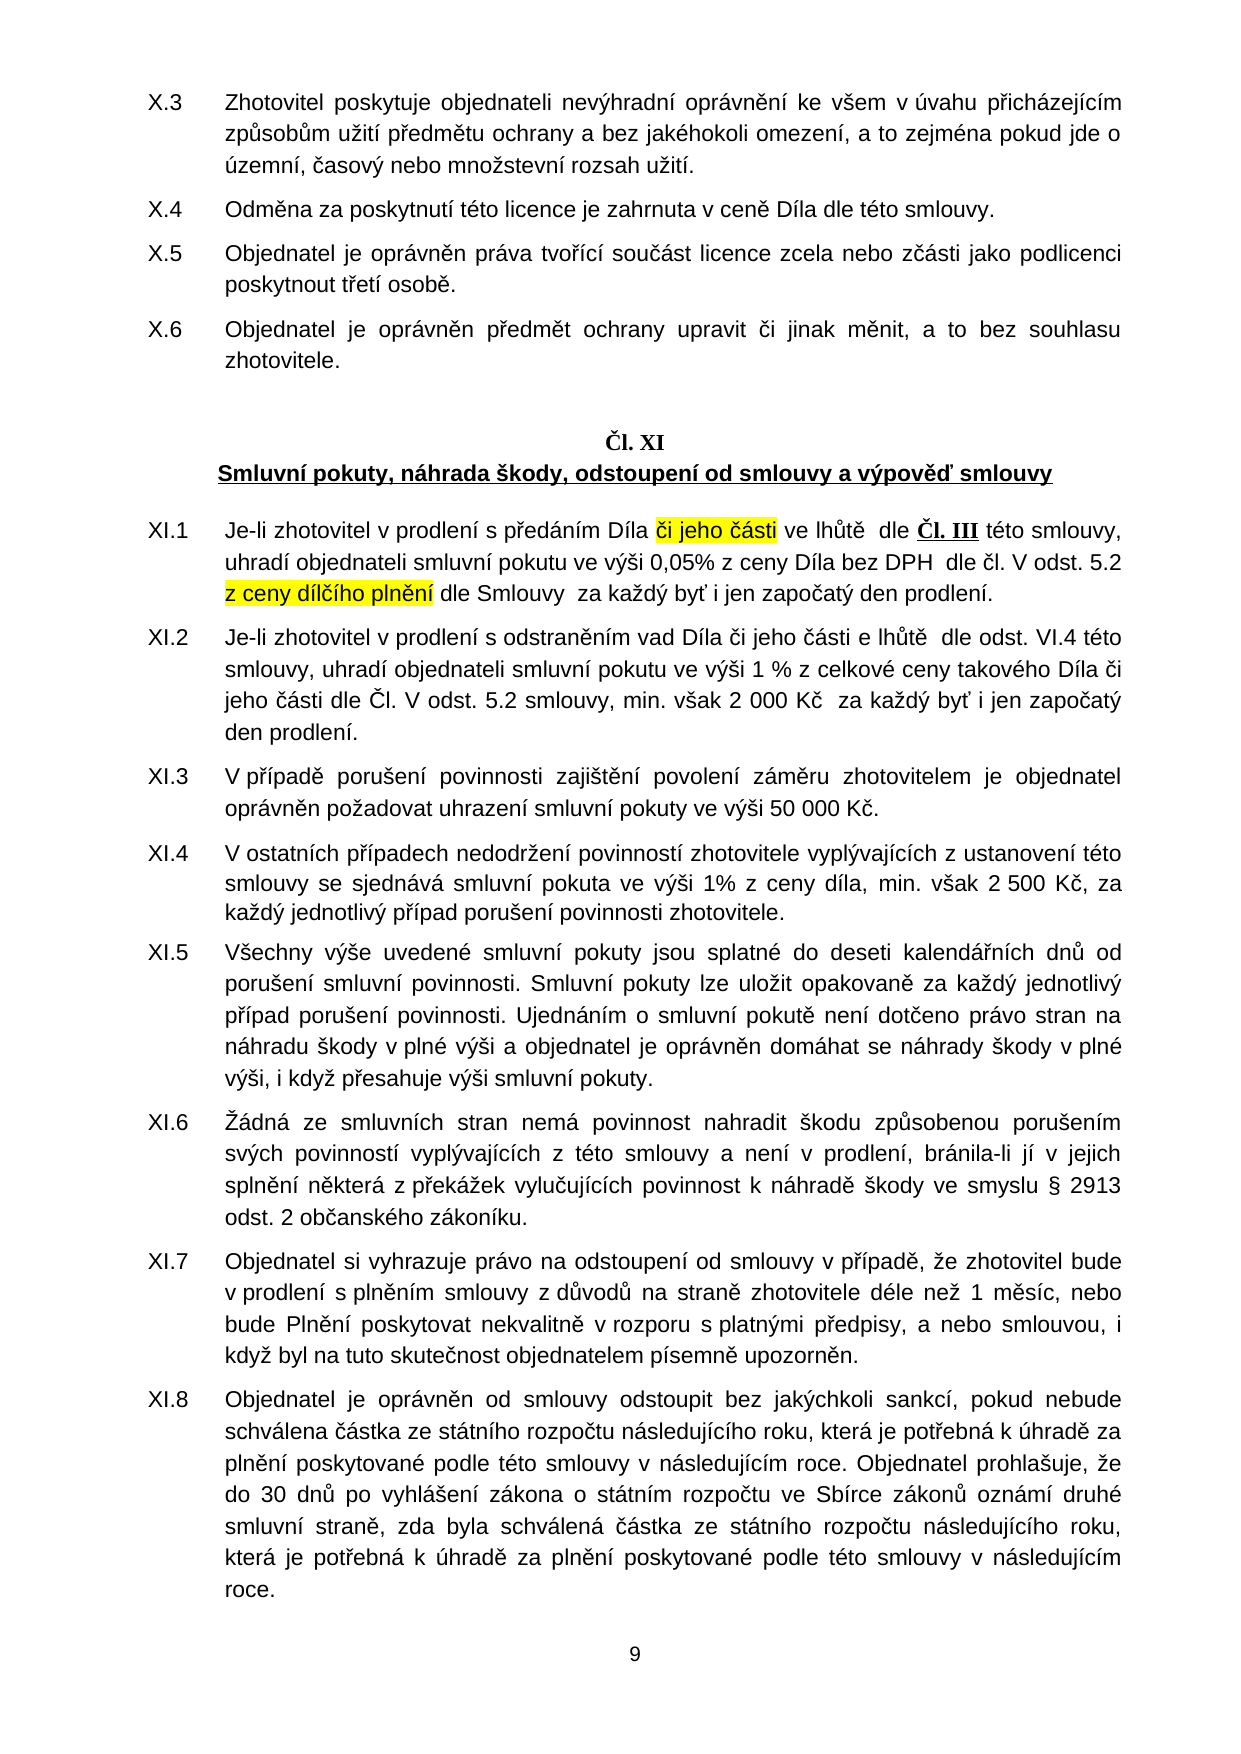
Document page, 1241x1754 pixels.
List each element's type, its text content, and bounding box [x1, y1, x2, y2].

list Objednatel je oprávněn práva tvořící součást licence zcela nebo zčásti jako podlicenci poskytnout třetí osobě. [148, 240, 1122, 298]
list Žádná ze smluvních stran nemá povinnost nahradit škodu způsobenou porušením svých povinností vyplývajících z této smlouvy a není v prodlení, bránila-li jí v jejich splnění některá z překážek vylučujících povinnost k náhradě škody ve smyslu § 2913 odst. 2 občanského zákoníku. [148, 1109, 1122, 1230]
list Zhotovitel poskytuje objednateli nevýhradní oprávnění ke všem v úvahu přicházejícím způsobům užití předmětu ochrany a bez jakéhokoli omezení, a to zejména pokud jde o územní, časový nebo množstevní rozsah užití. [148, 89, 1122, 178]
list Objednatel si vyhrazuje právo na odstoupení od smlouvy v případě, že zhotovitel bude v prodlení s plněním smlouvy z důvodů na straně zhotovitele déle než 1 měsíc, nebo bude Plnění poskytovat nekvalitně v rozporu s platnými předpisy, a nebo smlouvou, i když byl na tuto skutečnost objednatelem písemně upozorněn. [148, 1248, 1122, 1369]
text Smluvní pokuty, náhrada škody, odstoupení od smlouvy a výpověď smlouvy [148, 429, 1122, 487]
list Všechny výše uvedené smluvní pokuty jsou splatné do deseti kalendářních dnů od porušení smluvní povinnosti. Smluvní pokuty lze uložit opakovaně za každý jednotlivý případ porušení povinnosti. Ujednáním o smluvní pokutě není dotčeno právo stran na náhradu škody v plné výši a objednatel je oprávněn domáhat se náhrady škody v plné výši, i když přesahuje výši smluvní pokuty. [148, 938, 1122, 1091]
list V případě porušení povinnosti zajištění povolení záměru zhotovitelem je objednatel oprávněn požadovat uhrazení smluvní pokuty ve výši 50 000 Kč. [148, 763, 1122, 821]
list Objednatel je oprávněn předmět ochrany upravit či jinak měnit, a to bez souhlasu zhotovitele. [148, 316, 1122, 373]
list Objednatel je oprávněn od smlouvy odstoupit bez jakýchkoli sankcí, pokud nebude schválena částka ze státního rozpočtu následujícího roku, která je potřebná k úhradě za plnění poskytované podle této smlouvy v následujícím roce. Objednatel prohlašuje, že do 30 dnů po vyhlášení zákona o státním rozpočtu ve Sbírce zákonů oznámí druhé smluvní straně, zda byla schválená částka ze státního rozpočtu následujícího roku, která je potřebná k úhradě za plnění poskytované podle této smlouvy v následujícím roce. [148, 1386, 1122, 1602]
list V ostatních případech nedodržení povinností zhotovitele vyplývajících z ustanovení této smlouvy se sjednává smluvní pokuta ve výši 1% z ceny díla, min. však 2 500 Kč, za každý jednotlivý případ porušení povinnosti zhotovitele. [148, 838, 1122, 926]
list Je-li zhotovitel v prodlení s předáním Díla či jeho části ve lhůtě dle čl. III této smlouvy, uhradí objednateli smluvní pokutu ve výši 0,05% z ceny Díla bez DPH dle čl. V odst. 5.2 z ceny dílčího plnění dle Smlouvy za každý byť i jen započatý den prodlení. [148, 517, 1122, 606]
list Je-li zhotovitel v prodlení s odstraněním vad Díla či jeho části i jeho části . ně možná, vhodné upravit dle ceny o dílo, např. 0,05 ve lhůtě dle odst. 6.4 této smlouvy, uhradí objednateli smluvní pokutu ve výši 1 % z celkové ceny takového Díla či jeho části dle Čl. V odst. 5.2 smlouvy, min. však 2 000 Kč za každý byť i jen započatý den prodlení. [148, 624, 1122, 745]
list Odměna za poskytnutí této licence je zahrnuta v ceně Díla dle této smlouvy. [148, 196, 1122, 222]
